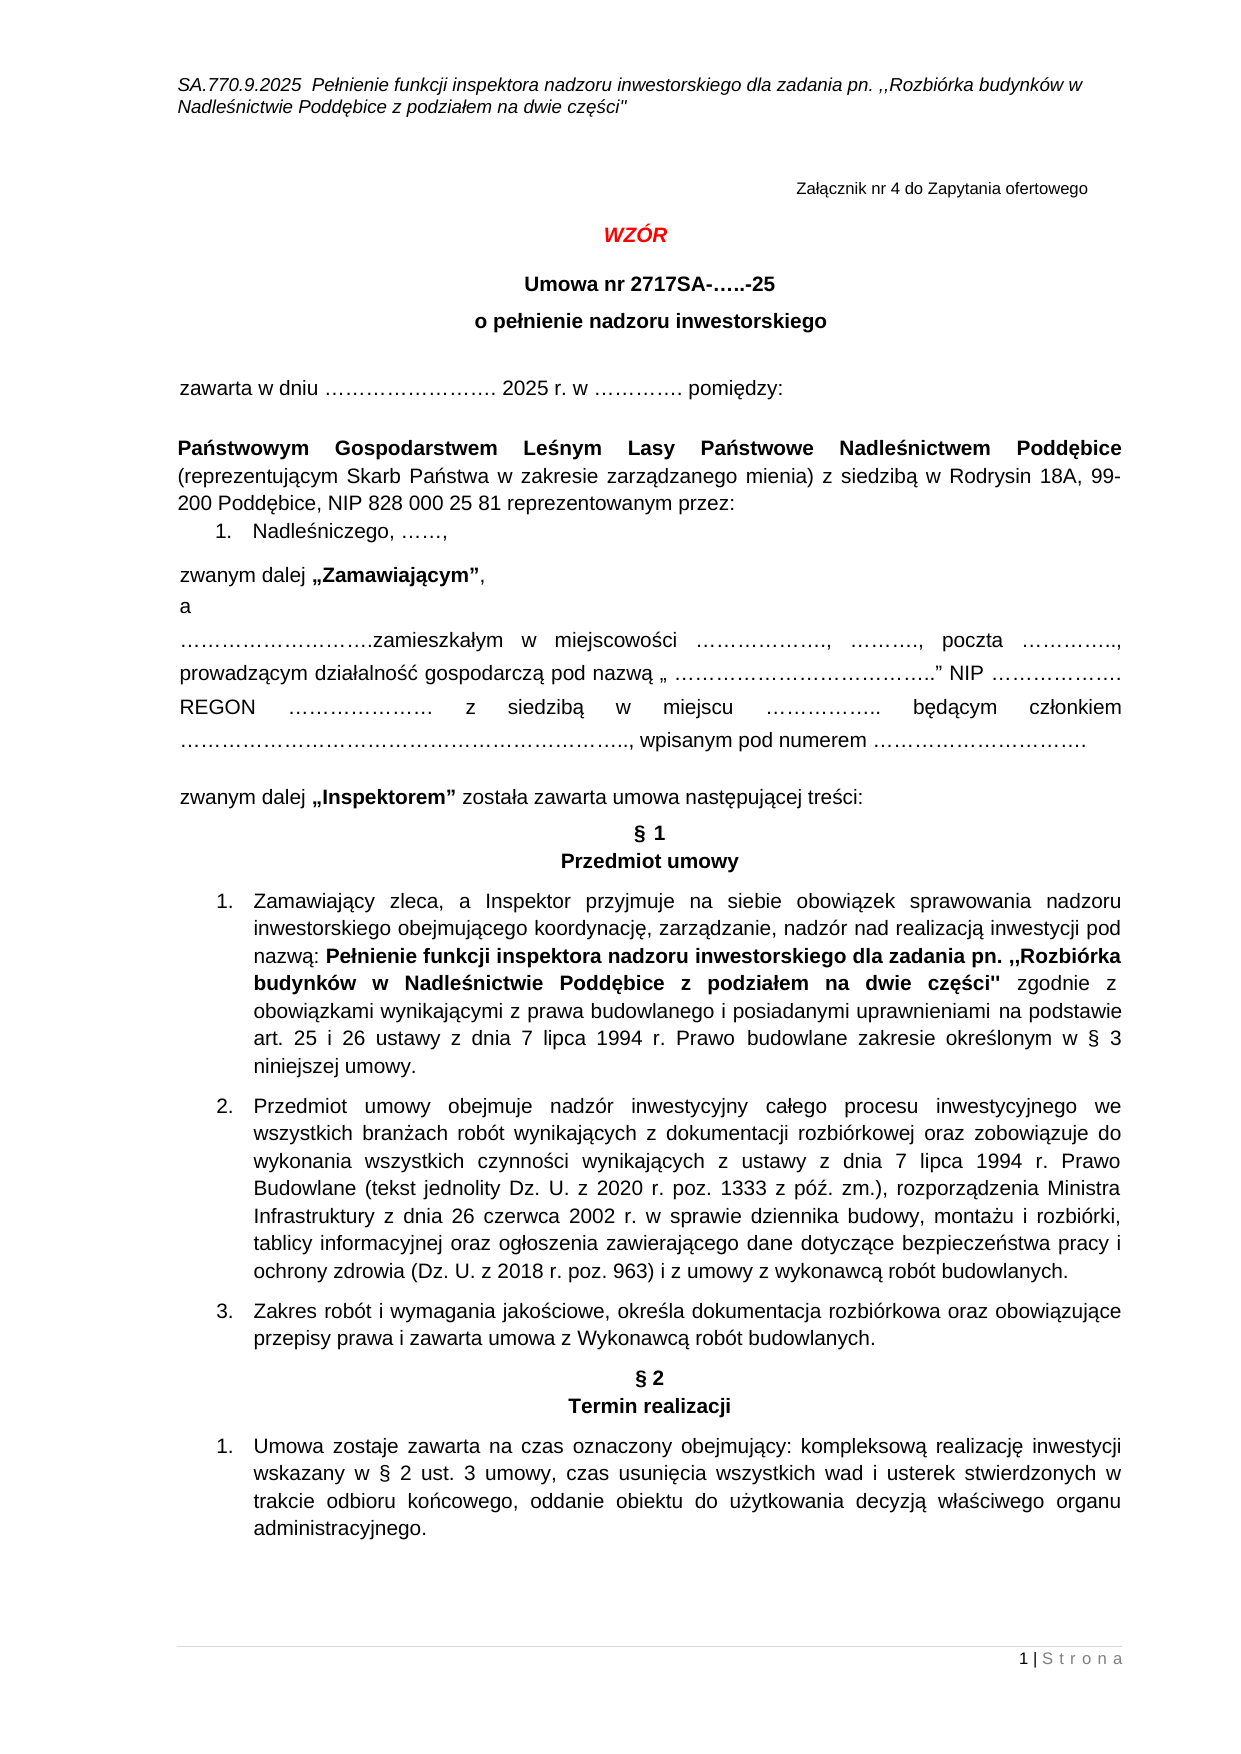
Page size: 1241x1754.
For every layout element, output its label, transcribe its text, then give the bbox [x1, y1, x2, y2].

text ……………………….zamieszkałym w miejscowości ………………., ………., poczta ………….., prowadzącym działalność gospodarczą pod nazwą „ ………………………………..” NIP ………………. REGON ………………… z siedzibą w miejscu …………….. będącym członkiem ……………………………………………………….., wpisanym pod numerem …………………………. [179, 620, 1122, 754]
list Nadleśniczego, ……, [215, 518, 1122, 542]
subtitle Załącznik nr 4 do Zapytania ofertowego [177, 178, 1122, 198]
text o pełnienie nadzoru inwestorskiego [179, 302, 1122, 335]
subtitle Umowa nr 2717SA-…..-25 [177, 272, 1122, 296]
text a [179, 587, 1122, 620]
text Państwowym Gospodarstwem Leśnym Lasy Państwowe Nadleśnictwem Poddębice (reprezentującym Skarb Państwa w zakresie zarządzanego mienia) z siedzibą w Rodrysin 18A, 99-200 Poddębice, NIP 828 000 25 81 reprezentowanym przez: [177, 436, 1122, 515]
text zawarta w dniu ……………………. 2025 r. w …………. pomiędzy: [179, 369, 1122, 402]
text zwanym dalej „Inspektorem” została zawarta umowa następującej treści: [179, 784, 1122, 808]
list Przedmiot umowy obejmuje nadzór inwestycyjny całego procesu inwestycyjnego we wszystkich branżach robót wynikających z dokumentacji rozbiórkowej oraz zobowiązuje do wykonania wszystkich czynności wynikających z ustawy z dnia 7 lipca 1994 r. Prawo Budowlane (tekst jednolity Dz. U. z 2020 r. poz. 1333 z póź. zm.), rozporządzenia Ministra Infrastruktury z dnia 26 czerwca 2002 r. w sprawie dziennika budowy, montażu i rozbiórki, tablicy informacyjnej oraz ogłoszenia zawierającego dane dotyczące bezpieczeństwa pracy i ochrony zdrowia (Dz. U. z 2018 r. poz. 963) i z umowy z wykonawcą robót budowlanych. [216, 1093, 1122, 1282]
list Zakres robót i wymagania jakościowe, określa dokumentacja rozbiórkowa oraz obowiązujące przepisy prawa i zawarta umowa z Wykonawcą robót budowlanych. [216, 1298, 1122, 1350]
text zwanym dalej „Zamawiającym”, [179, 563, 1122, 587]
list Zamawiający zleca, a Inspektor przyjmuje na siebie obowiązek sprawowania nadzoru inwestorskiego obejmującego koordynację, zarządzanie, nadzór nad realizacją inwestycji pod nazwą: Pełnienie funkcji inspektora nadzoru inwestorskiego dla zadania pn. ,,Rozbiórka budynków w Nadleśnictwie Poddębice z podziałem na dwie części'' zgodnie z obowiązkami wynikającymi z prawa budowlanego i posiadanymi uprawnieniami na podstawie art. 25 i 26 ustawy z dnia 7 lipca 1994 r. Prawo budowlane zakresie określonym w § 3 niniejszej umowy. [216, 888, 1122, 1077]
list Umowa zostaje zawarta na czas oznaczony obejmujący: kompleksową realizację inwestycji wskazany w § 2 ust. 3 umowy, czas usunięcia wszystkich wad i usterek stwierdzonych w trakcie odbioru końcowego, oddanie obiektu do użytkowania decyzją właściwego organu administracyjnego. [216, 1433, 1122, 1540]
text Termin realizacji [177, 1393, 1122, 1417]
subtitle WZÓR [177, 223, 1122, 247]
text §1 [177, 821, 1122, 845]
text § 2 [177, 1366, 1122, 1390]
text Przedmiot umowy [177, 848, 1122, 872]
